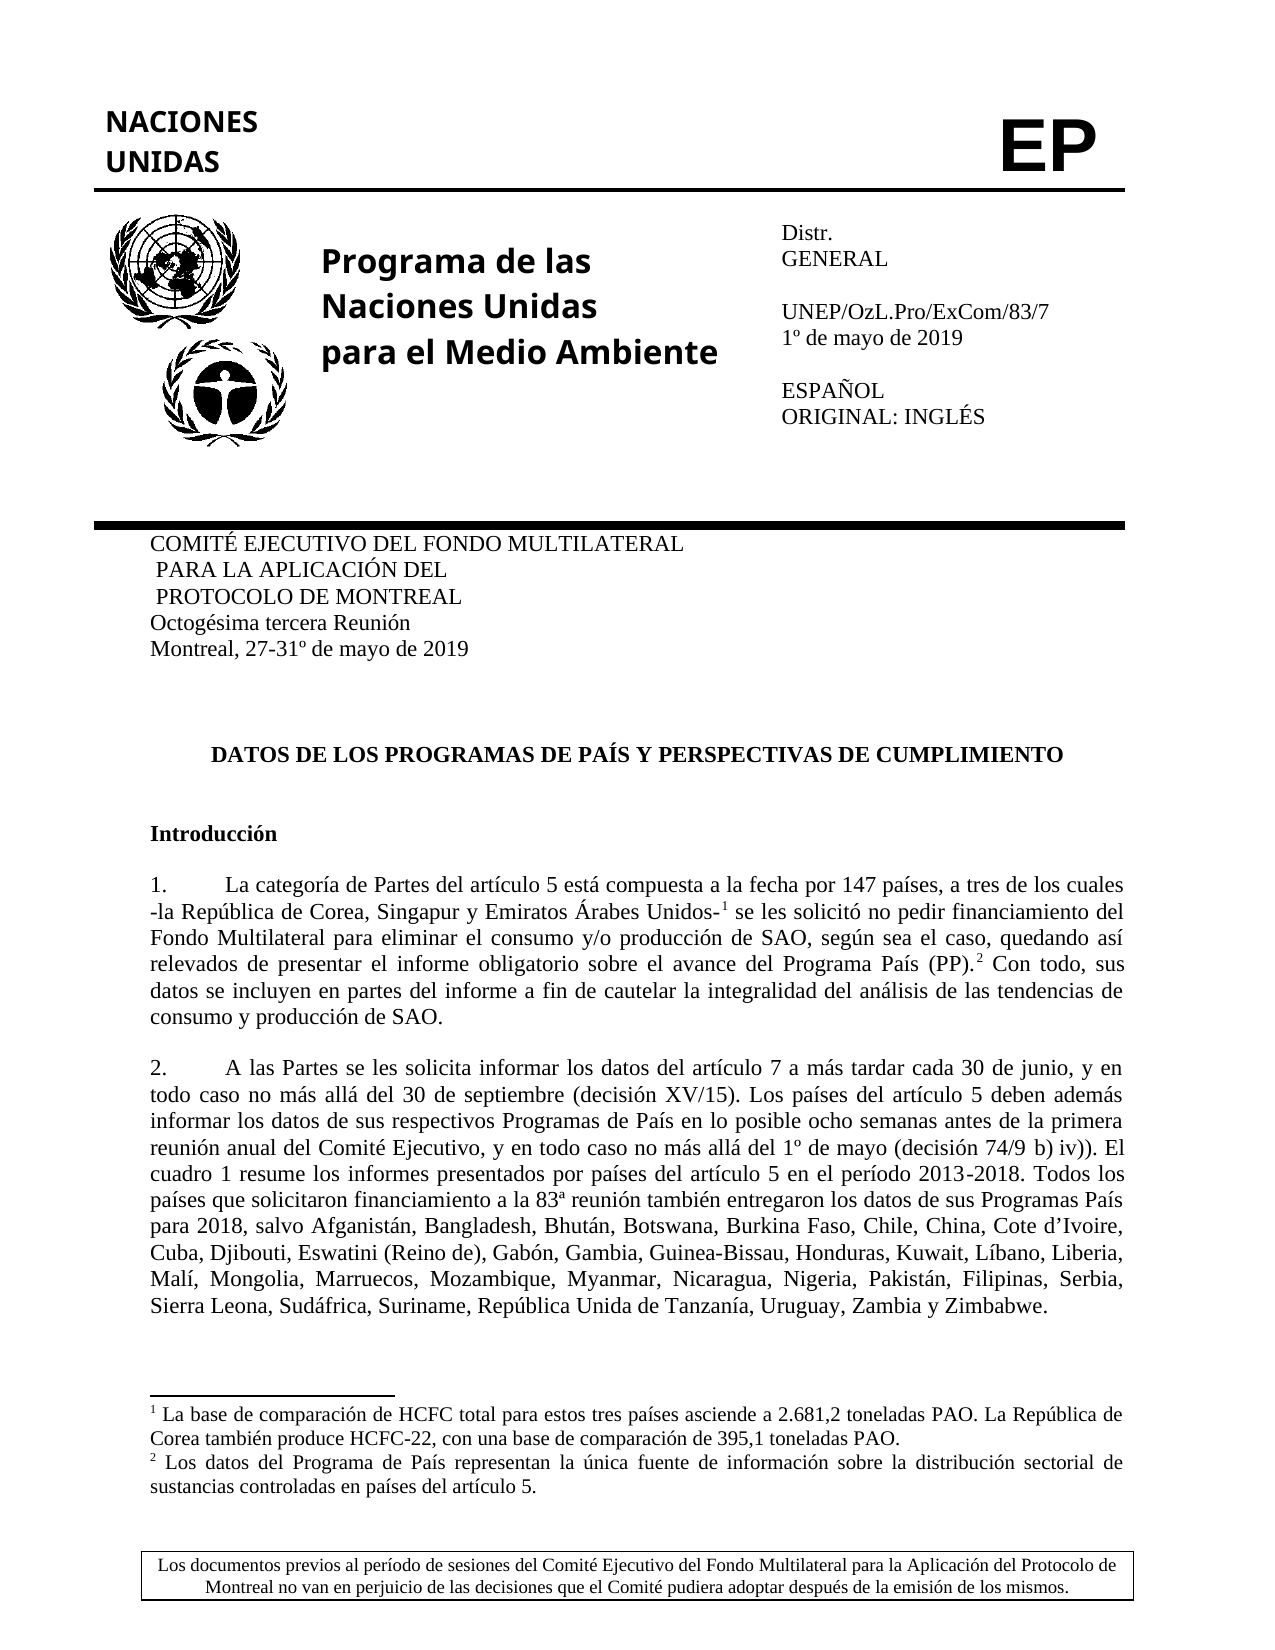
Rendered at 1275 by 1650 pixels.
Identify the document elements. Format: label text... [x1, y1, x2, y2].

picture [158, 334, 290, 451]
text Octogésima tercera Reunión Montreal, 27-31º de mayo de 2019 [150, 609, 1125, 662]
table_cell Distr. GENERAL UNEP/OzL.Pro/ExCom/83/7 1º de mayo de 2019 ESPAÑOL ORIGINAL: INGLÉS [770, 192, 1124, 521]
table_cell Programa de las Naciones Unidas para el Medio Ambiente [309, 192, 770, 521]
table_cell [94, 192, 309, 521]
subtitle A las Partes se les solicita informar los datos del artículo 7 a más tardar cada 30 de junio, y en todo caso no más allá del 30 de septiembre (decisión XV/15). Los países del artículo 5 deben además informar los datos de sus respectivos Programas de País en lo posible ocho semanas antes de la primera reunión anual del Comité Ejecutivo, y en todo caso no más allá del 1º de mayo (decisión 74/9 b) iv)). El cuadro 1 resume los informes presentados por países del artículo 5 en el período 2013-2018. Todos los países que solicitaron financiamiento a la 83ª reunión también entregaron los datos de sus Programas País para 2018, salvo Afganistán, Bangladesh, Bhután, Botswana, Burkina Faso, Chile, China, Cote d’Ivoire, Cuba, Djibouti, Eswatini (Reino de), Gabón, Gambia, Guinea-Bissau, Honduras, Kuwait, Líbano, Liberia, Malí, Mongolia, Marruecos, Mozambique, Myanmar, Nicaragua, Nigeria, Pakistán, Filipinas, Serbia, Sierra Leona, Sudáfrica, Suriname, República Unida de Tanzanía, Uruguay, Zambia y Zimbabwe. [150, 1054, 1125, 1318]
text Datos de los Programas de País y perspectivas de cumplimiento [150, 741, 1125, 767]
table_header NACIONES UNIDAS [94, 101, 770, 188]
subtitle La categoría de Partes del artículo 5 está compuesta a la fecha por 147 países, a tres de los cuales -la República de Corea, Singapur y Emiratos Árabes Unidos- se les solicitó no pedir financiamiento del Fondo Multilateral para eliminar el consumo y/o producción de SAO, según sea el caso, quedando así relevados de presentar el informe obligatorio sobre el avance del Programa País (PP). Con todo, sus datos se incluyen en partes del informe a fin de cautelar la integralidad del análisis de las tendencias de consumo y producción de SAO. [150, 871, 1125, 1029]
table_header EP [770, 101, 1124, 188]
text COMITÉ EJECUTIVO DEL FONDO MULTILATERAL PARA LA APLICACIÓN DEL PROTOCOLO DE MONTREAL [150, 530, 1125, 609]
subtitle Introducción [150, 820, 1110, 846]
